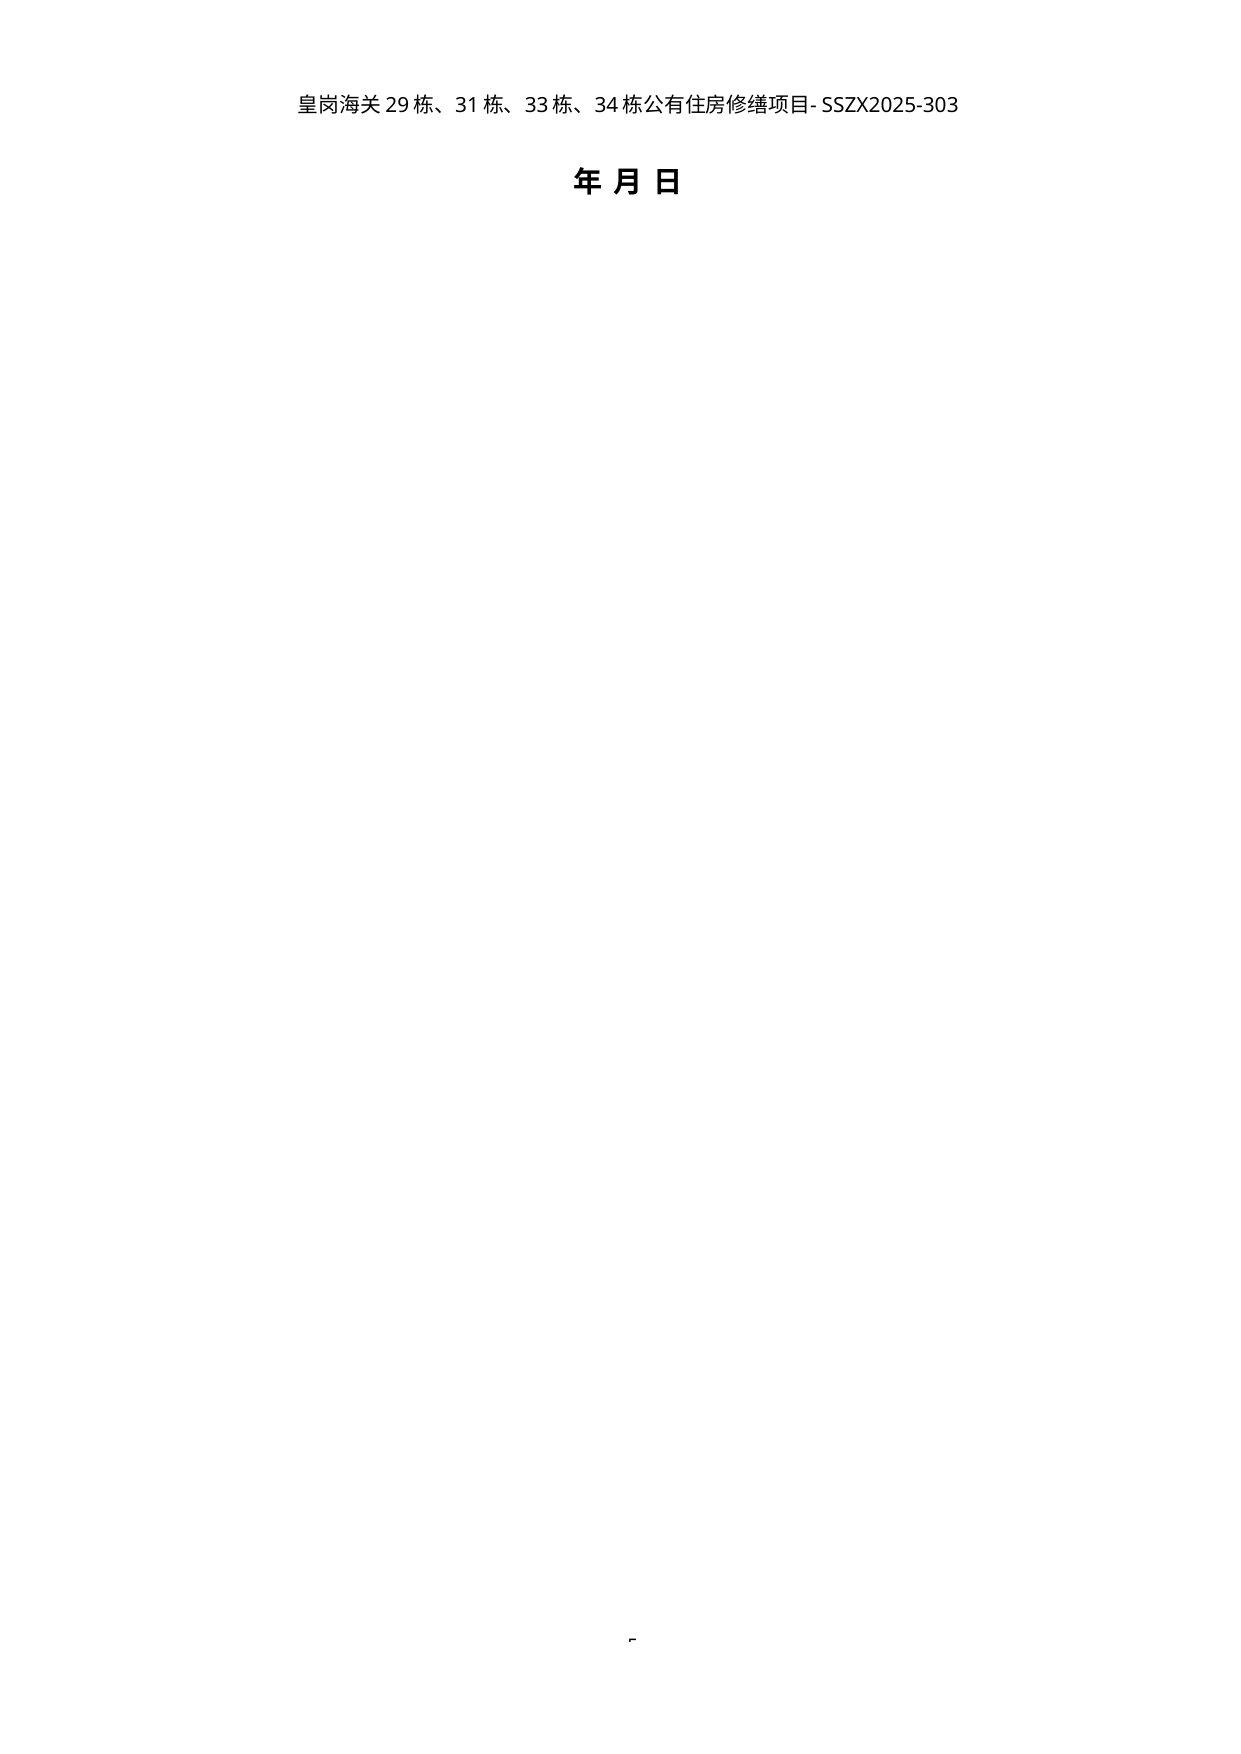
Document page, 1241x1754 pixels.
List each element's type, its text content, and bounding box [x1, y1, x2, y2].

text 年 月 日 [131, 159, 1125, 201]
